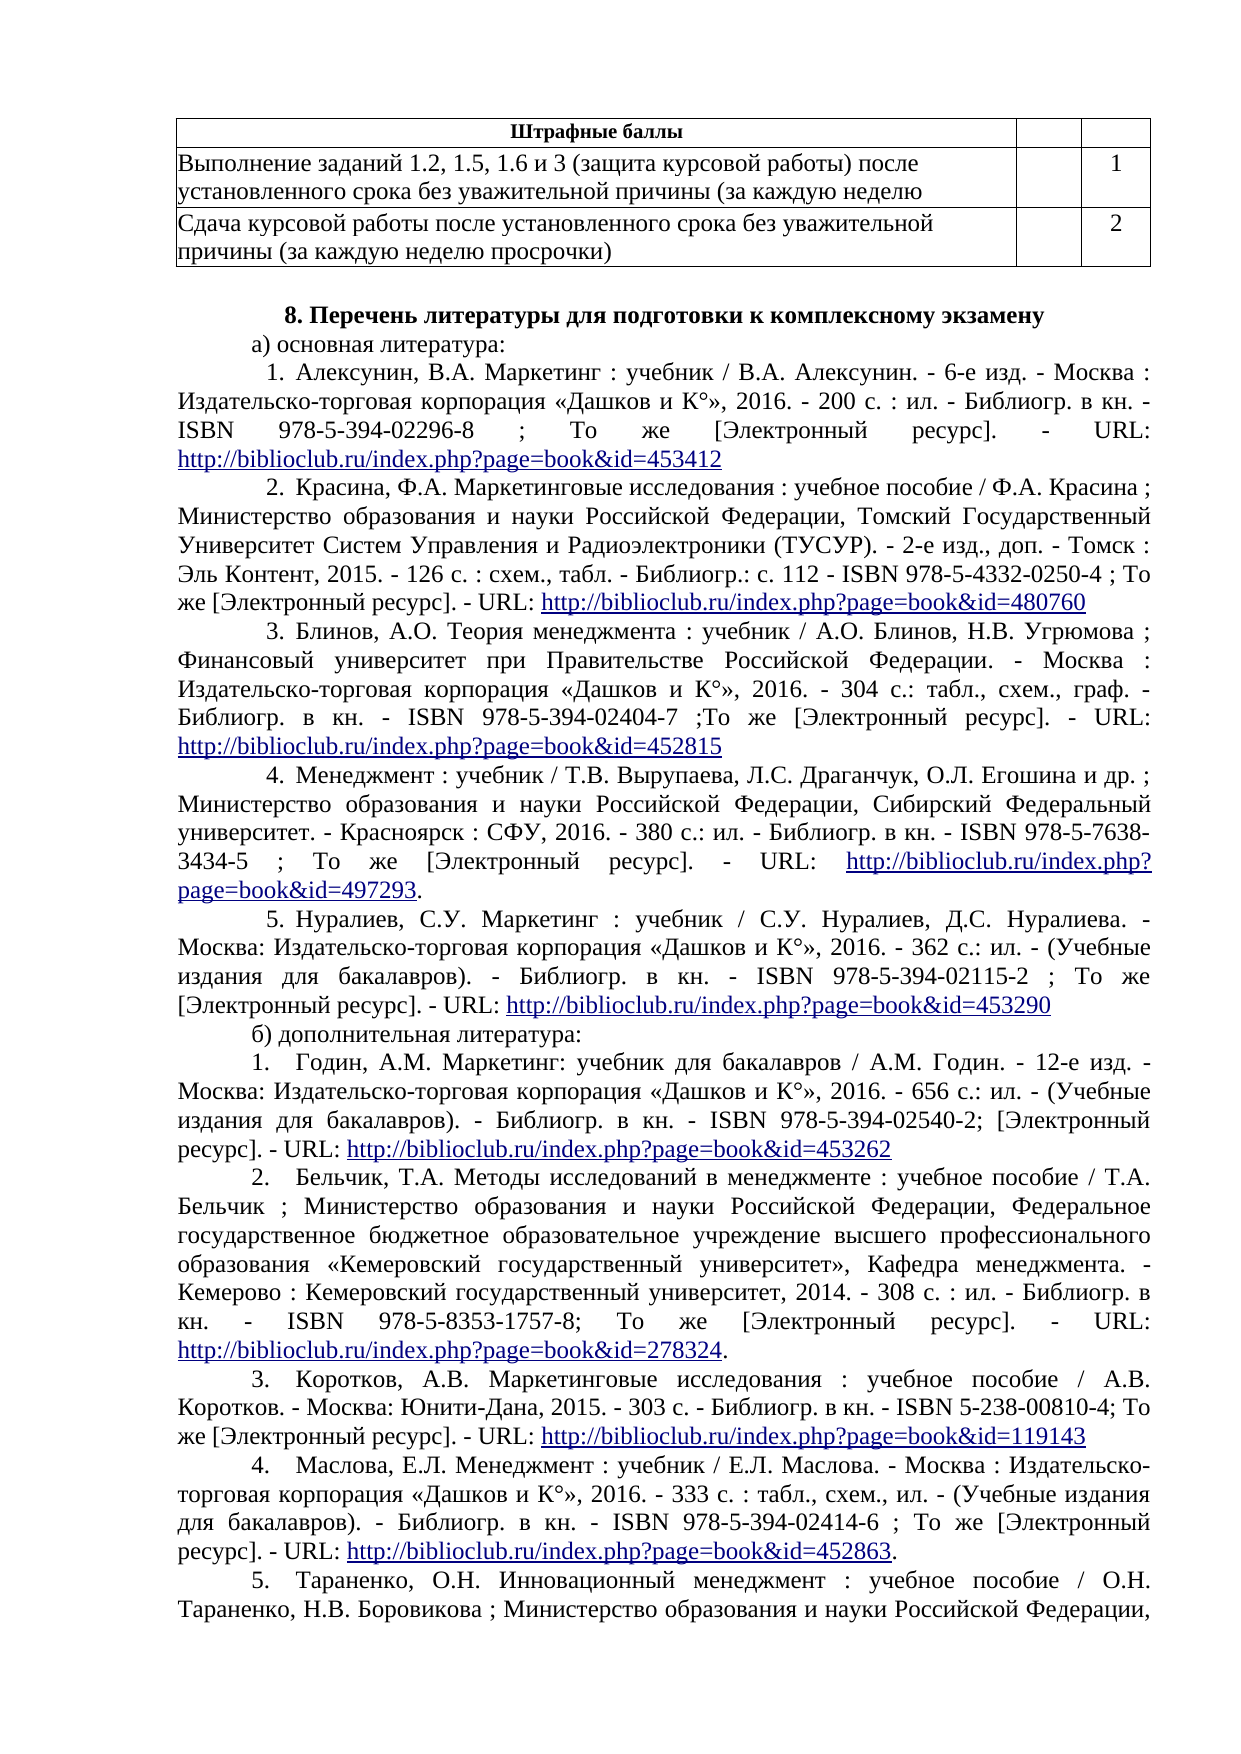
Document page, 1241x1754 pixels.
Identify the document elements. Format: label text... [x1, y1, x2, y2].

table_cell Сдача курсовой работы после установленного срока без уважительной причины (за каждую неделю просрочки) [612, 119, 1016, 177]
table_cell [1017, 119, 1081, 177]
list Красина, Ф.А. Маркетинговые исследования : учебное пособие / Ф.А. Красина ; Министерство образования и науки Российской Федерации, Томский Государственный Университет Систем Управления и Радиоэлектроники (ТУСУР). - 2-е изд., доп. - Томск : Эль Контент, 2015. - 126 с. : схем., табл. - Библиогр.: с. 112 - ISBN 978-5-4332-0250-4 ; То же [Электронный ресурс]. - URL: http://biblioclub.ru/index.php?page=book&id=480760 [177, 384, 1152, 528]
table_cell 2 [1082, 119, 1150, 177]
list Годин, А.М. Маркетинг: учебник для бакалавров / А.М. Годин. - 12-е изд. - Москва: Издательско-торговая корпорация «Дашков и К°», 2016. - 656 с.: ил. - (Учебные издания для бакалавров). - Библиогр. в кн. - ISBN 978-5-394-02540-2; [Электронный ресурс]. - URL: http://biblioclub.ru/index.php?page=book&id=453262 [177, 959, 1152, 1074]
list Нуралиев, С.У. Маркетинг : учебник / С.У. Нуралиев, Д.С. Нуралиева. - Москва: Издательско-торговая корпорация «Дашков и К°», 2016. - 362 с.: ил. - (Учебные издания для бакалавров). - Библиогр. в кн. - ISBN 978-5-394-02115-2 ; То же [Электронный ресурс]. - URL: http://biblioclub.ru/index.php?page=book&id=453290 [177, 815, 1152, 930]
list Менеджмент : учебник / Т.В. Вырупаева, Л.С. Драганчук, О.Л. Егошина и др. ; Министерство образования и науки Российской Федерации, Сибирский Федеральный университет. - Красноярск : СФУ, 2016. - 380 с.: ил. - Библиогр. в кн. - ISBN 978-5-7638-3434-5 ; То же [Электронный ресурс]. - URL: http://biblioclub.ru/index.php?page=book&id=497293. [177, 671, 1152, 815]
list Блинов, А.О. Теория менеджмента : учебник / А.О. Блинов, Н.В. Угрюмова ; Финансовый университет при Правительстве Российской Федерации. - Москва : Издательско-торговая корпорация «Дашков и К°», 2016. - 304 с.: табл., схем., граф. - Библиогр. в кн. - ISBN 978-5-394-02404-7 ;То же [Электронный ресурс]. - URL: http://biblioclub.ru/index.php?page=book&id=452815 [177, 528, 1152, 671]
list Алексунин, В.А. Маркетинг : учебник / В.А. Алексунин. - 6-е изд. - Москва : Издательско-торговая корпорация «Дашков и К°», 2016. - 200 с. : ил. - Библиогр. в кн. - ISBN 978-5-394-02296-8 ; То же [Электронный ресурс]. - URL: http://biblioclub.ru/index.php?page=book&id=453412 [177, 269, 1152, 384]
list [177, 1476, 1152, 1591]
list Маслова, Е.Л. Менеджмент : учебник / Е.Л. Маслова. - Москва : Издательско-торговая корпорация «Дашков и К°», 2016. - 333 с. : табл., схем., ил. - (Учебные издания для бакалавров). - Библиогр. в кн. - ISBN 978-5-394-02414-6 ; То же [Электронный ресурс]. - URL: http://biblioclub.ru/index.php?page=book&id=452863. [177, 1361, 1152, 1476]
text б) дополнительная литература: [177, 930, 1152, 959]
text а) основная литература: [177, 240, 1152, 269]
list Коротков, А.В. Маркетинговые исследования : учебное пособие / А.В. Коротков. - Москва: Юнити-Дана, 2015. - 303 с. - Библиогр. в кн. - ISBN 5-238-00810-4; То же [Электронный ресурс]. - URL: http://biblioclub.ru/index.php?page=book&id=119143 [177, 1275, 1152, 1361]
text 8. Перечень литературы для подготовки к комплексному экзамену [177, 211, 1152, 240]
list Бельчик, Т.А. Методы исследований в менеджменте : учебное пособие / Т.А. Бельчик ; Министерство образования и науки Российской Федерации, Федеральное государственное бюджетное образовательное учреждение высшего профессионального образования «Кемеровский государственный университет», Кафедра менеджмента. - Кемерово : Кемеровский государственный университет, 2014. - 308 с. : ил. - Библиогр. в кн. - ISBN 978-5-8353-1757-8; То же [Электронный ресурс]. - URL: http://biblioclub.ru/index.php?page=book&id=278324. [177, 1074, 1152, 1275]
